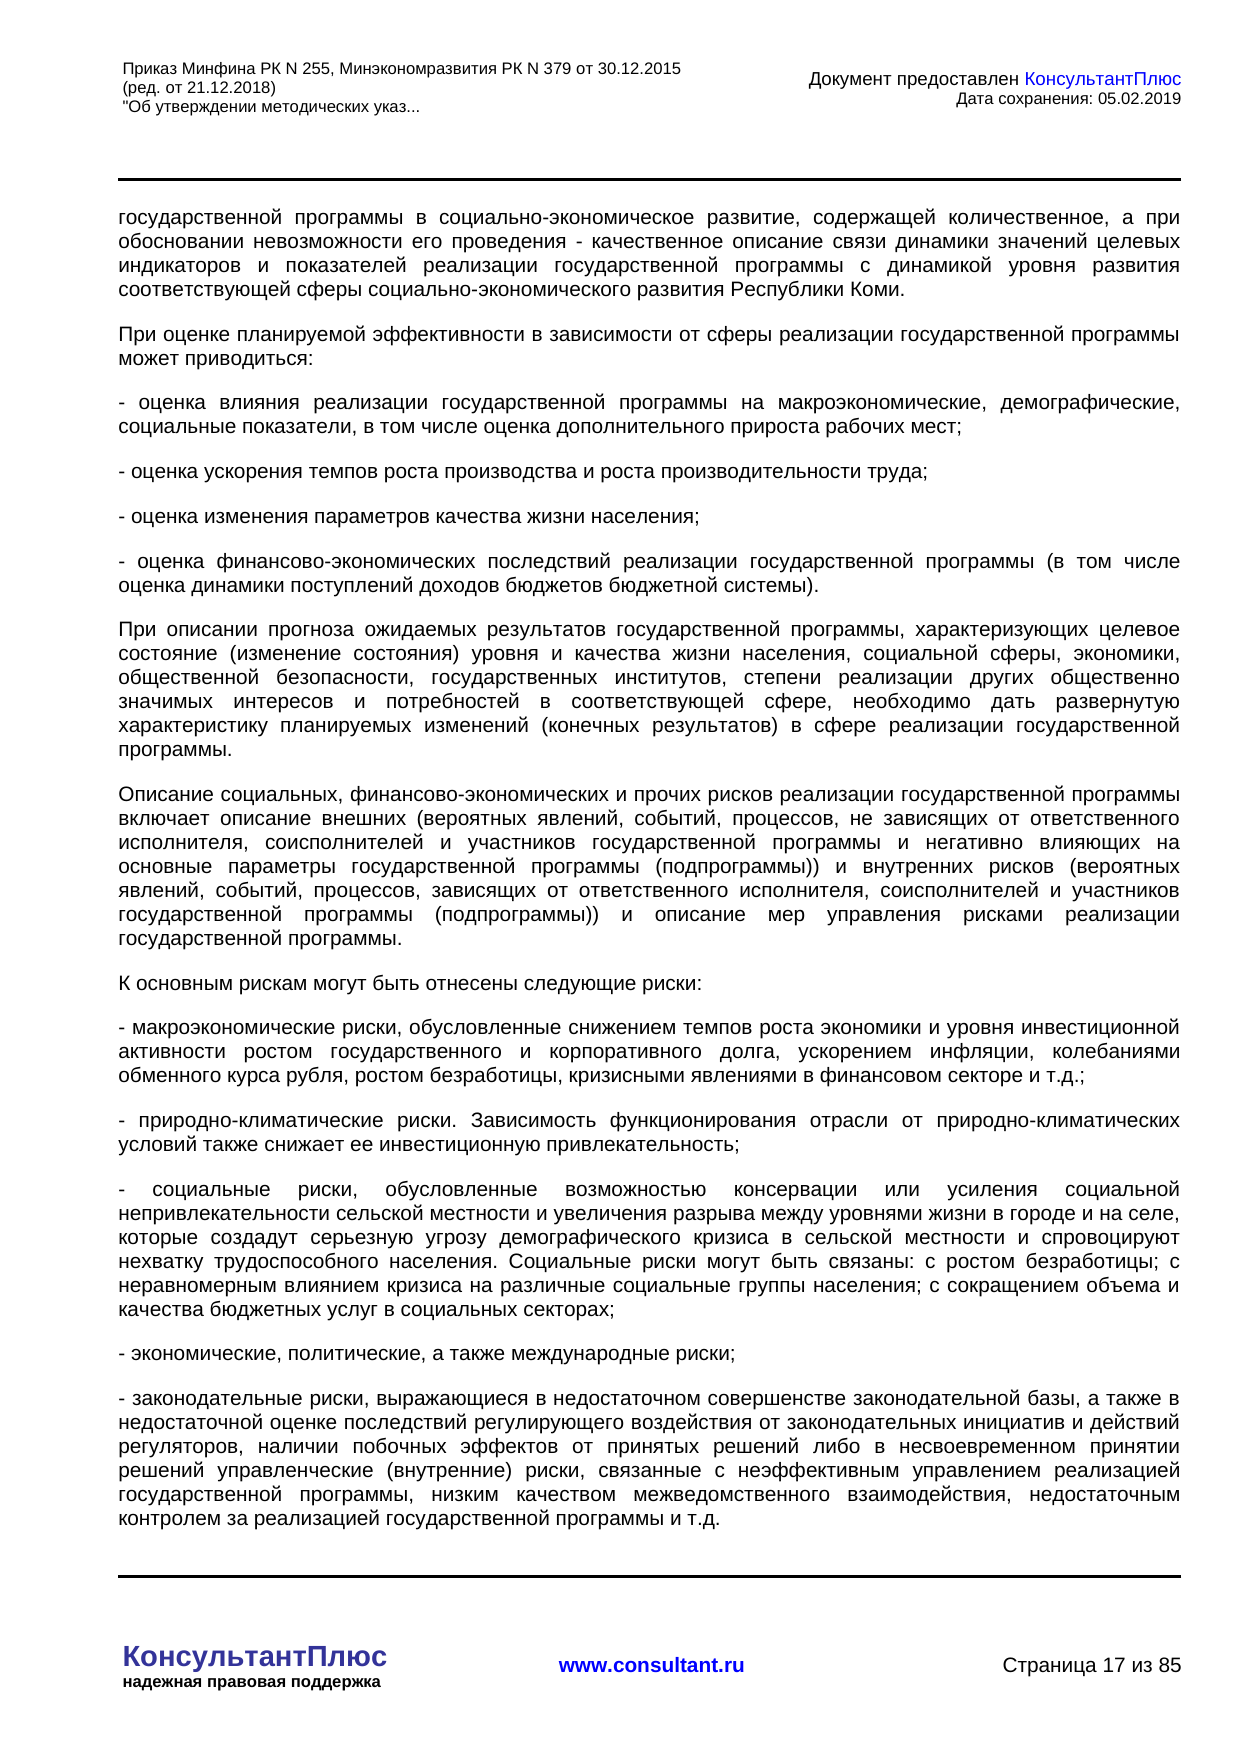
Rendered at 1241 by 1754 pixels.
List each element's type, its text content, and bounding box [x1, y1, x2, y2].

text При описании прогноза ожидаемых результатов государственной программы, характеризующих целевое состояние (изменение состояния) уровня и качества жизни населения, социальной сферы, экономики, общественной безопасности, государственных институтов, степени реализации других общественно значимых интересов и потребностей в соответствующей сфере, необходимо дать развернутую характеристику планируемых изменений (конечных результатов) в сфере реализации государственной программы. [118, 617, 1181, 761]
text - социальные риски, обусловленные возможностью консервации или усиления социальной непривлекательности сельской местности и увеличения разрыва между уровнями жизни в городе и на селе, которые создадут серьезную угрозу демографического кризиса в сельской местности и спровоцируют нехватку трудоспособного населения. Социальные риски могут быть связаны: с ростом безработицы; с неравномерным влиянием кризиса на различные социальные группы населения; с сокращением объема и качества бюджетных услуг в социальных секторах; [118, 1177, 1181, 1320]
text Описание социальных, финансово-экономических и прочих рисков реализации государственной программы включает описание внешних (вероятных явлений, событий, процессов, не зависящих от ответственного исполнителя, соисполнителей и участников государственной программы и негативно влияющих на основные параметры государственной программы (подпрограммы)) и внутренних рисков (вероятных явлений, событий, процессов, зависящих от ответственного исполнителя, соисполнителей и участников государственной программы (подпрограммы)) и описание мер управления рисками реализации государственной программы. [118, 782, 1181, 949]
text - оценка влияния реализации государственной программы на макроэкономические, демографические, социальные показатели, в том числе оценка дополнительного прироста рабочих мест; [118, 390, 1181, 438]
text - оценка изменения параметров качества жизни населения; [118, 504, 1181, 528]
text - природно-климатические риски. Зависимость функционирования отрасли от природно-климатических условий также снижает ее инвестиционную привлекательность; [118, 1108, 1181, 1156]
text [118, 205, 1181, 301]
text При оценке планируемой эффективности в зависимости от сферы реализации государственной программы может приводиться: [118, 321, 1181, 369]
text - оценка финансово-экономических последствий реализации государственной программы (в том числе оценка динамики поступлений доходов бюджетов бюджетной системы). [118, 548, 1181, 596]
text - оценка ускорения темпов роста производства и роста производительности труда; [118, 459, 1181, 483]
text - экономические, политические, а также международные риски; [118, 1341, 1181, 1365]
text - законодательные риски, выражающиеся в недостаточном совершенстве законодательной базы, а также в недостаточной оценке последствий регулирующего воздействия от законодательных инициатив и действий регуляторов, наличии побочных эффектов от принятых решений либо в несвоевременном принятии решений управленческие (внутренние) риски, связанные с неэффективным управлением реализацией государственной программы, низким качеством межведомственного взаимодействия, недостаточным контролем за реализацией государственной программы и т.д. [118, 1386, 1181, 1530]
text К основным рискам могут быть отнесены следующие риски: [118, 970, 1181, 994]
text - макроэкономические риски, обусловленные снижением темпов роста экономики и уровня инвестиционной активности ростом государственного и корпоративного долга, ускорением инфляции, колебаниями обменного курса рубля, ростом безработицы, кризисными явлениями в финансовом секторе и т.д.; [118, 1015, 1181, 1087]
